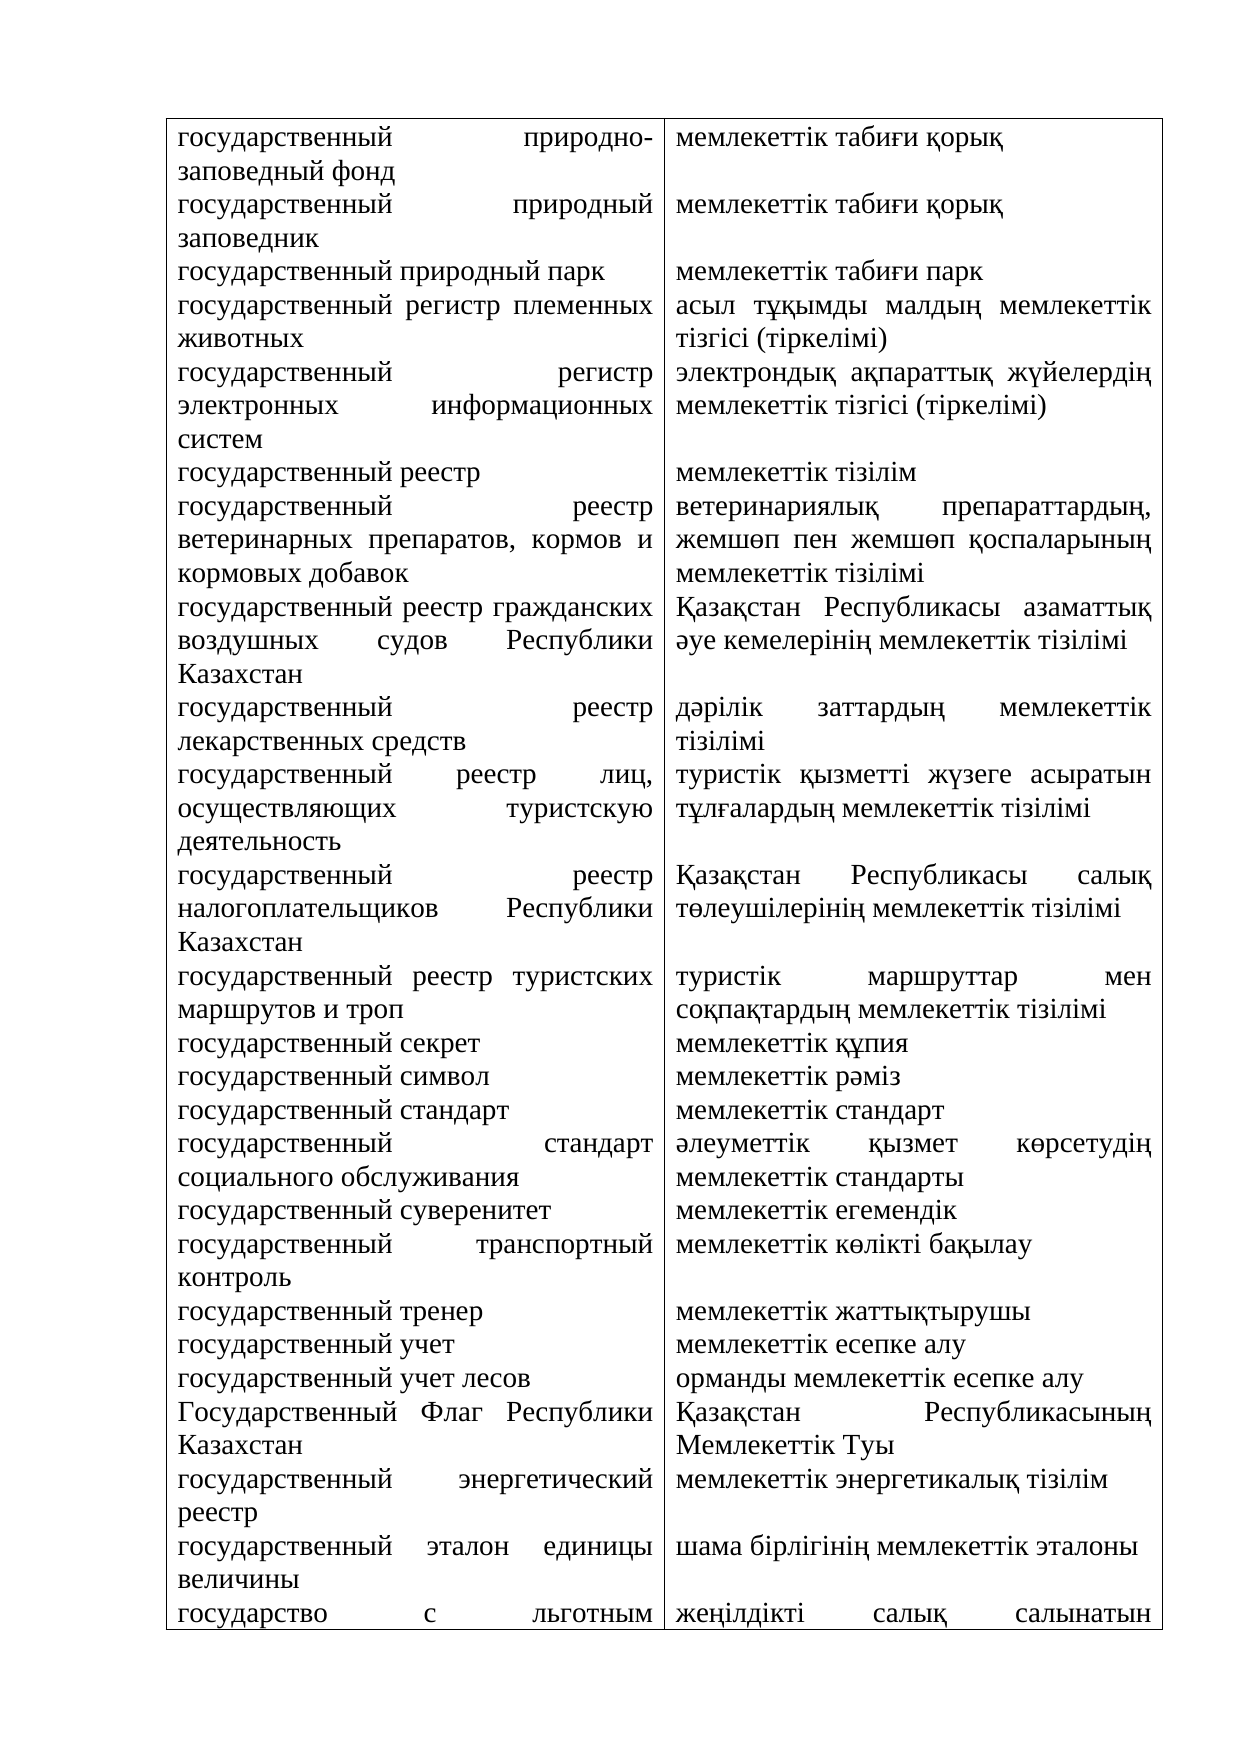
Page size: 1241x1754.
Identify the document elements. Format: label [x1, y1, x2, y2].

table_header [167, 119, 664, 1628]
table_header [665, 119, 1162, 1628]
